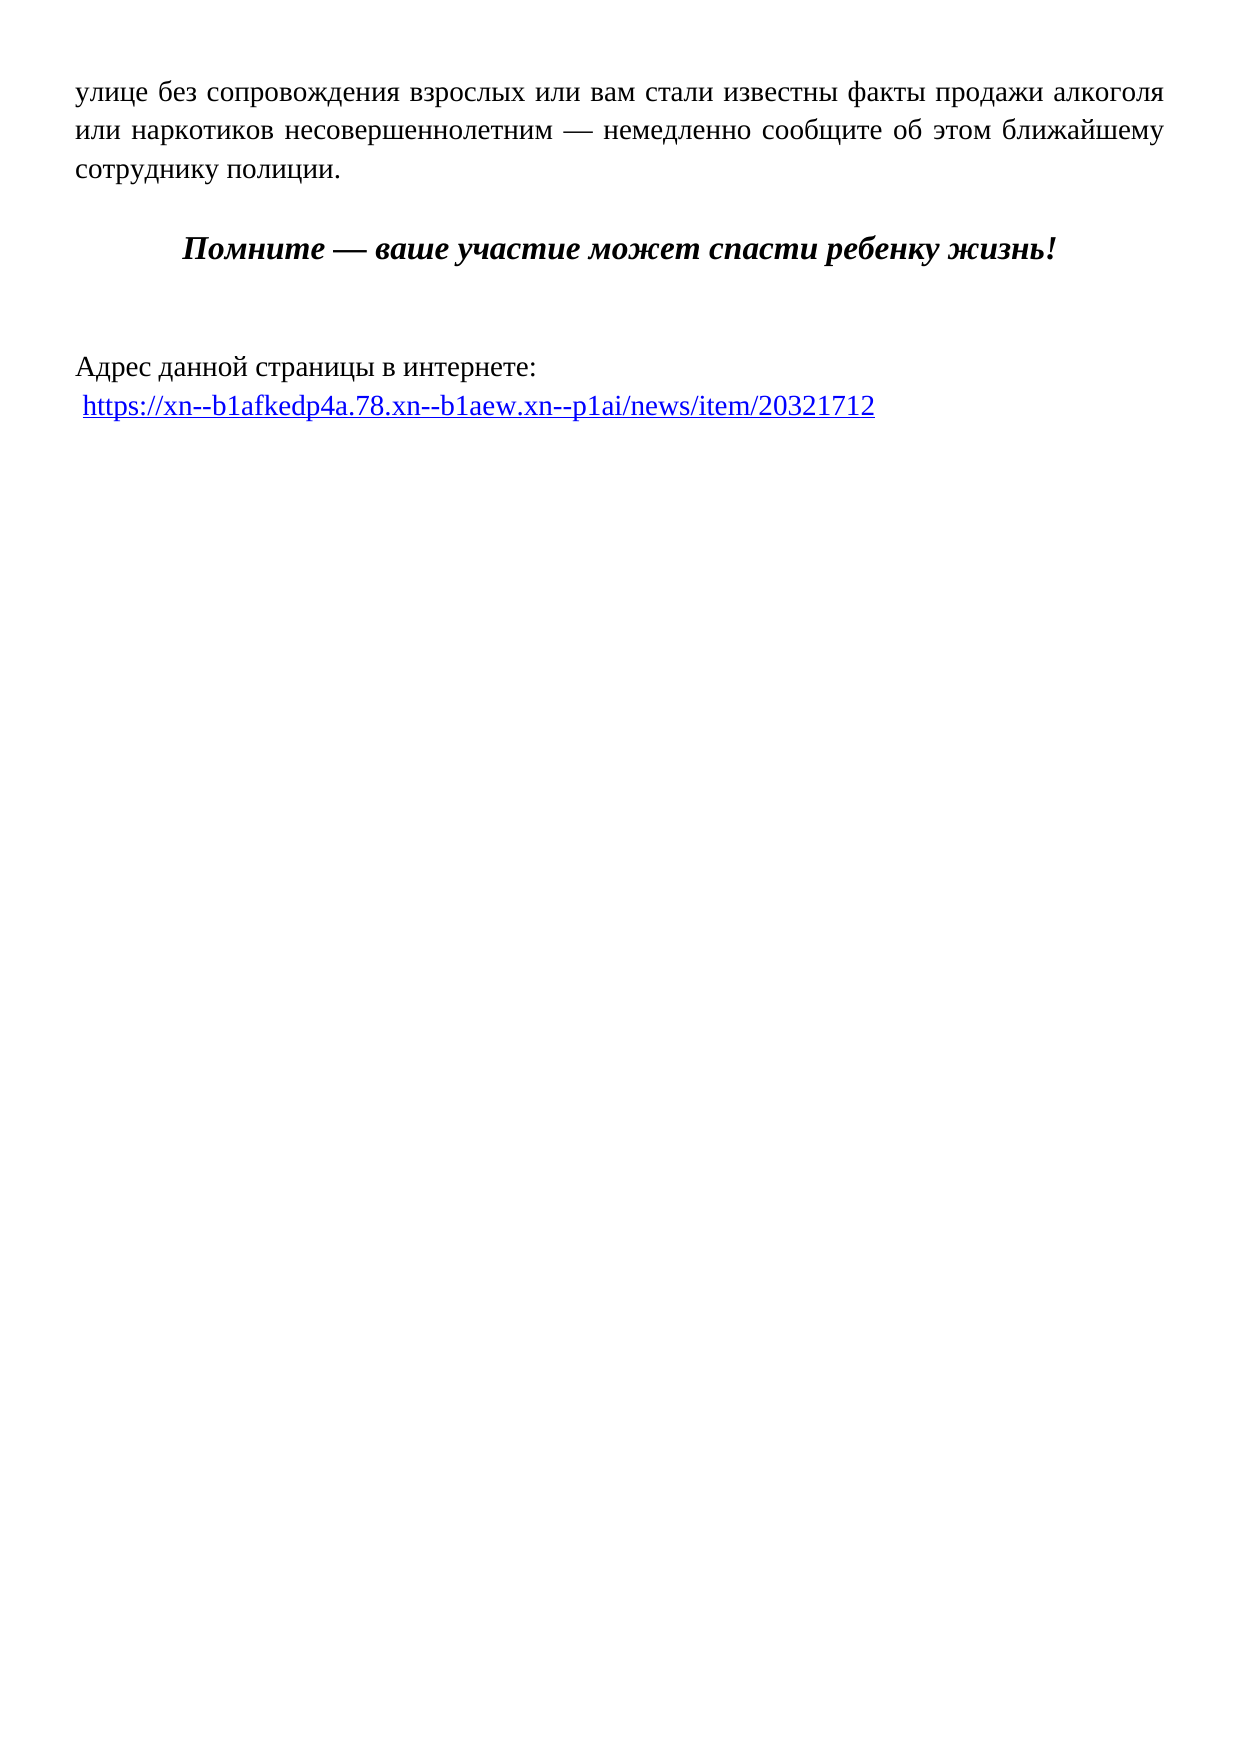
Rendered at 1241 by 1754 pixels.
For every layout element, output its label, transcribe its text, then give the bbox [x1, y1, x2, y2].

text Адрес данной страницы в интернете: [75, 349, 1165, 383]
text https://xn--b1afkedp4a.78.xn--b1aew.xn--p1ai/news/item/20321712 [75, 388, 1165, 421]
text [75, 74, 1165, 184]
text Помните — ваше участие может спасти ребенку жизнь! [75, 228, 1165, 266]
